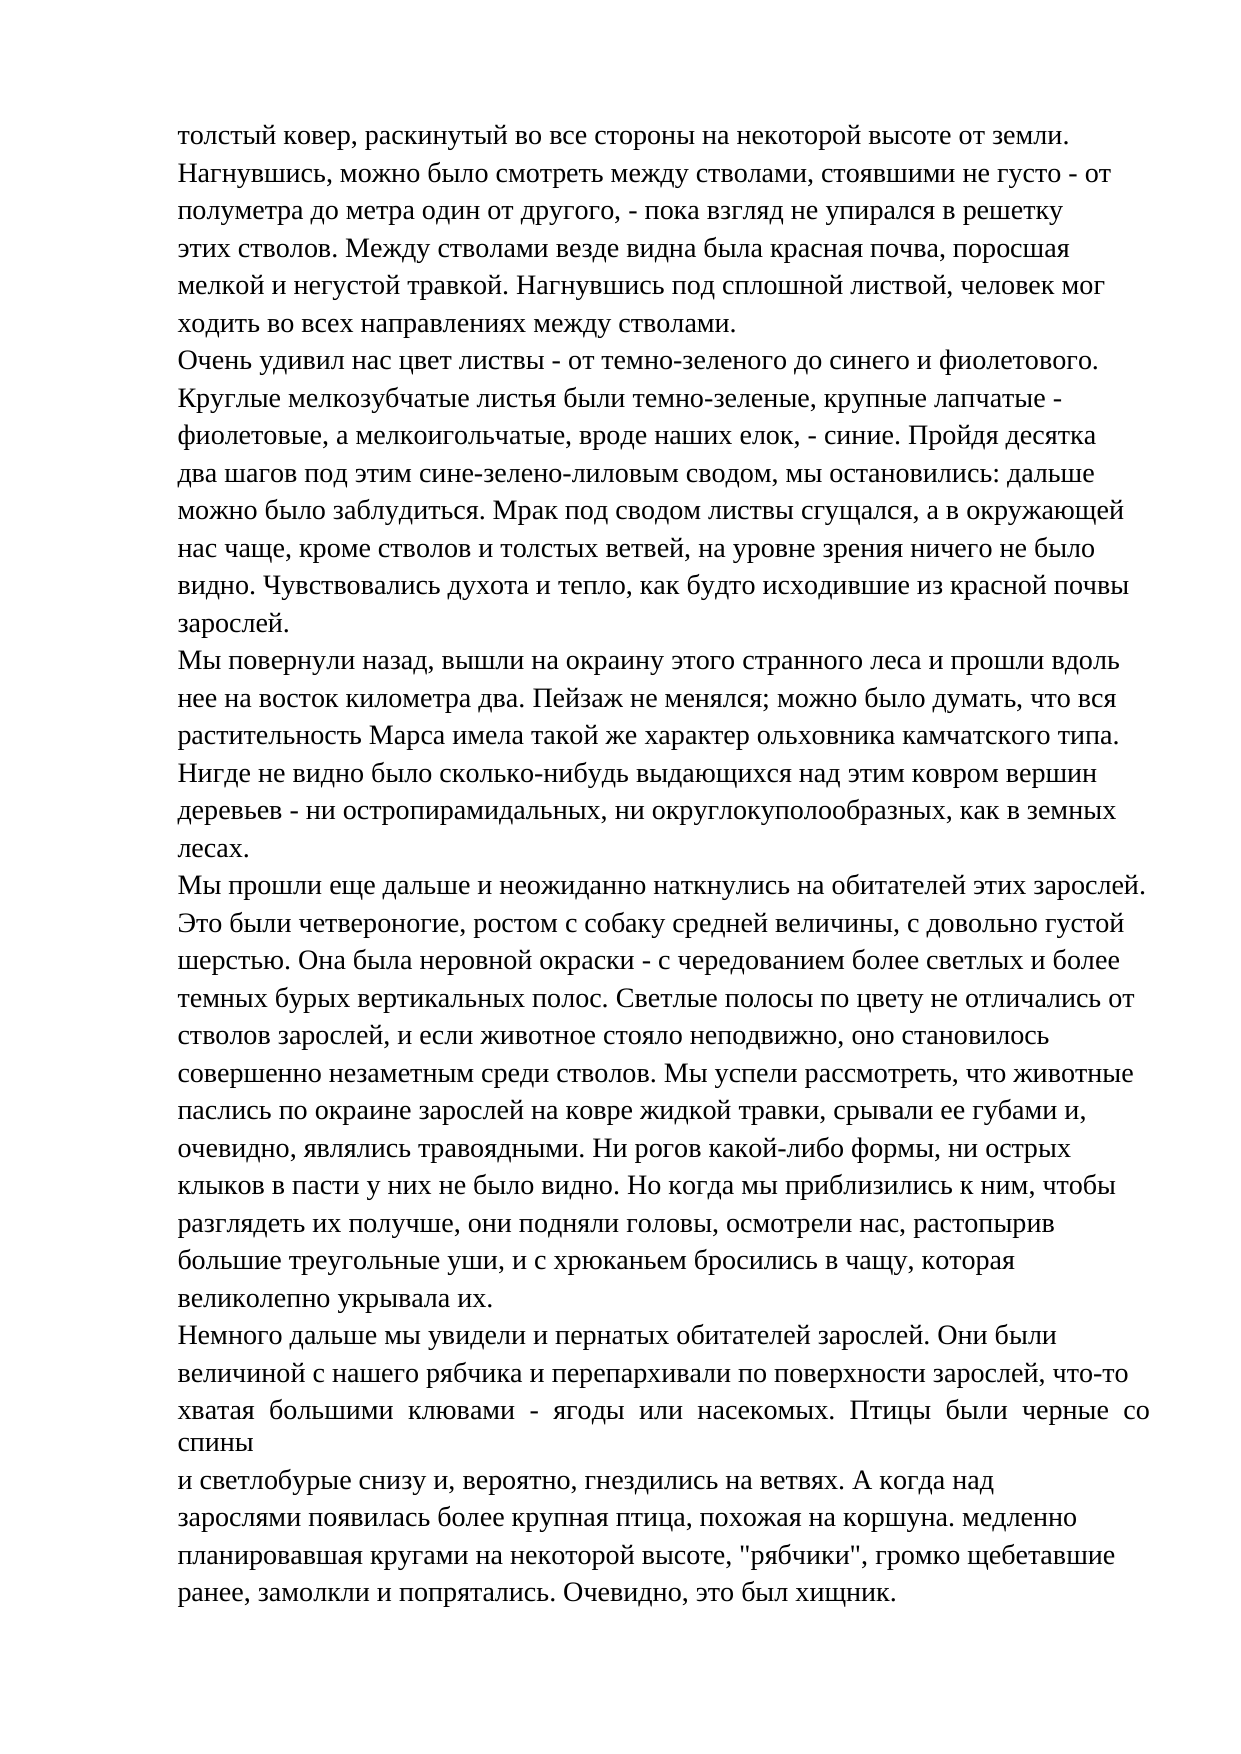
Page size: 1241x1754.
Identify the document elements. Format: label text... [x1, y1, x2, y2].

text Нагнувшись, можно было смотреть между стволами, стоявшими не густо - от [177, 156, 1152, 188]
text зарослей. [177, 606, 1152, 638]
text Мы повернули назад, вышли на окраину этого странного леса и прошли вдоль [177, 643, 1152, 676]
text фиолетовые, а мелкоигольчатые, вроде наших елок, - синие. Пройдя десятка [177, 418, 1152, 451]
text Немного дальше мы увидели и пернатых обитателей зарослей. Они были [177, 1318, 1152, 1351]
text паслись по окраине зарослей на ковре жидкой травки, срывали ее губами и, [177, 1093, 1152, 1126]
text очевидно, являлись травоядными. Ни рогов какой-либо формы, ни острых [177, 1131, 1152, 1163]
text ходить во всех направлениях между стволами. [177, 306, 1152, 338]
text совершенно незаметным среди стволов. Мы успели рассмотреть, что животные [177, 1056, 1152, 1088]
text зарослями появилась более крупная птица, похожая на коршуна. медленно [177, 1501, 1152, 1533]
text ранее, замолкли и попрятались. Очевидно, это был хищник. [177, 1576, 1152, 1608]
text Очень удивил нас цвет листвы - от темно-зеленого до синего и фиолетового. [177, 343, 1152, 376]
text Мы прошли еще дальше и неожиданно наткнулись на обитателей этих зарослей. [177, 868, 1152, 901]
text великолепно укрывала их. [177, 1281, 1152, 1313]
text и светлобурые снизу и, вероятно, гнездились на ветвях. А когда над [177, 1463, 1152, 1495]
text Круглые мелкозубчатые листья были темно-зеленые, крупные лапчатые - [177, 381, 1152, 413]
text нас чаще, кроме стволов и толстых ветвей, на уровне зрения ничего не было [177, 531, 1152, 563]
text толстый ковер, раскинутый во все стороны на некоторой высоте от земли. [177, 118, 1152, 151]
text Это были четвероногие, ростом с собаку средней величины, с довольно густой [177, 906, 1152, 938]
text этих стволов. Между стволами везде видна была красная почва, поросшая [177, 231, 1152, 263]
text большие треугольные уши, и с хрюканьем бросились в чащу, которая [177, 1243, 1152, 1276]
text два шагов под этим сине-зелено-лиловым сводом, мы остановились: дальше [177, 456, 1152, 488]
text видно. Чувствовались духота и тепло, как будто исходившие из красной почвы [177, 568, 1152, 601]
text лесах. [177, 831, 1152, 863]
text деревьев - ни остропирамидальных, ни округлокуполообразных, как в земных [177, 793, 1152, 826]
text клыков в пасти у них не было видно. Но когда мы приблизились к ним, чтобы [177, 1168, 1152, 1201]
text шерстью. Она была неровной окраски - с чередованием более светлых и более [177, 943, 1152, 976]
text планировавшая кругами на некоторой высоте, "рябчики", громко щебетавшие [177, 1538, 1152, 1570]
text разглядеть их получше, они подняли головы, осмотрели нас, растопырив [177, 1206, 1152, 1238]
text темных бурых вертикальных полос. Светлые полосы по цвету не отличались от [177, 981, 1152, 1013]
text мелкой и негустой травкой. Нагнувшись под сплошной листвой, человек мог [177, 268, 1152, 301]
text Нигде не видно было сколько-нибудь выдающихся над этим ковром вершин [177, 756, 1152, 788]
text величиной с нашего рябчика и перепархивали по поверхности зарослей, что-то [177, 1356, 1152, 1388]
text растительность Марса имела такой же характер ольховника камчатского типа. [177, 718, 1152, 751]
text полуметра до метра один от другого, - пока взгляд не упирался в решетку [177, 193, 1152, 226]
text хватая большими клювами - ягоды или насекомых. Птицы были черные со спины [177, 1393, 1152, 1458]
text стволов зарослей, и если животное стояло неподвижно, оно становилось [177, 1018, 1152, 1051]
text нее на восток километра два. Пейзаж не менялся; можно было думать, что вся [177, 681, 1152, 713]
text можно было заблудиться. Мрак под сводом листвы сгущался, а в окружающей [177, 493, 1152, 526]
